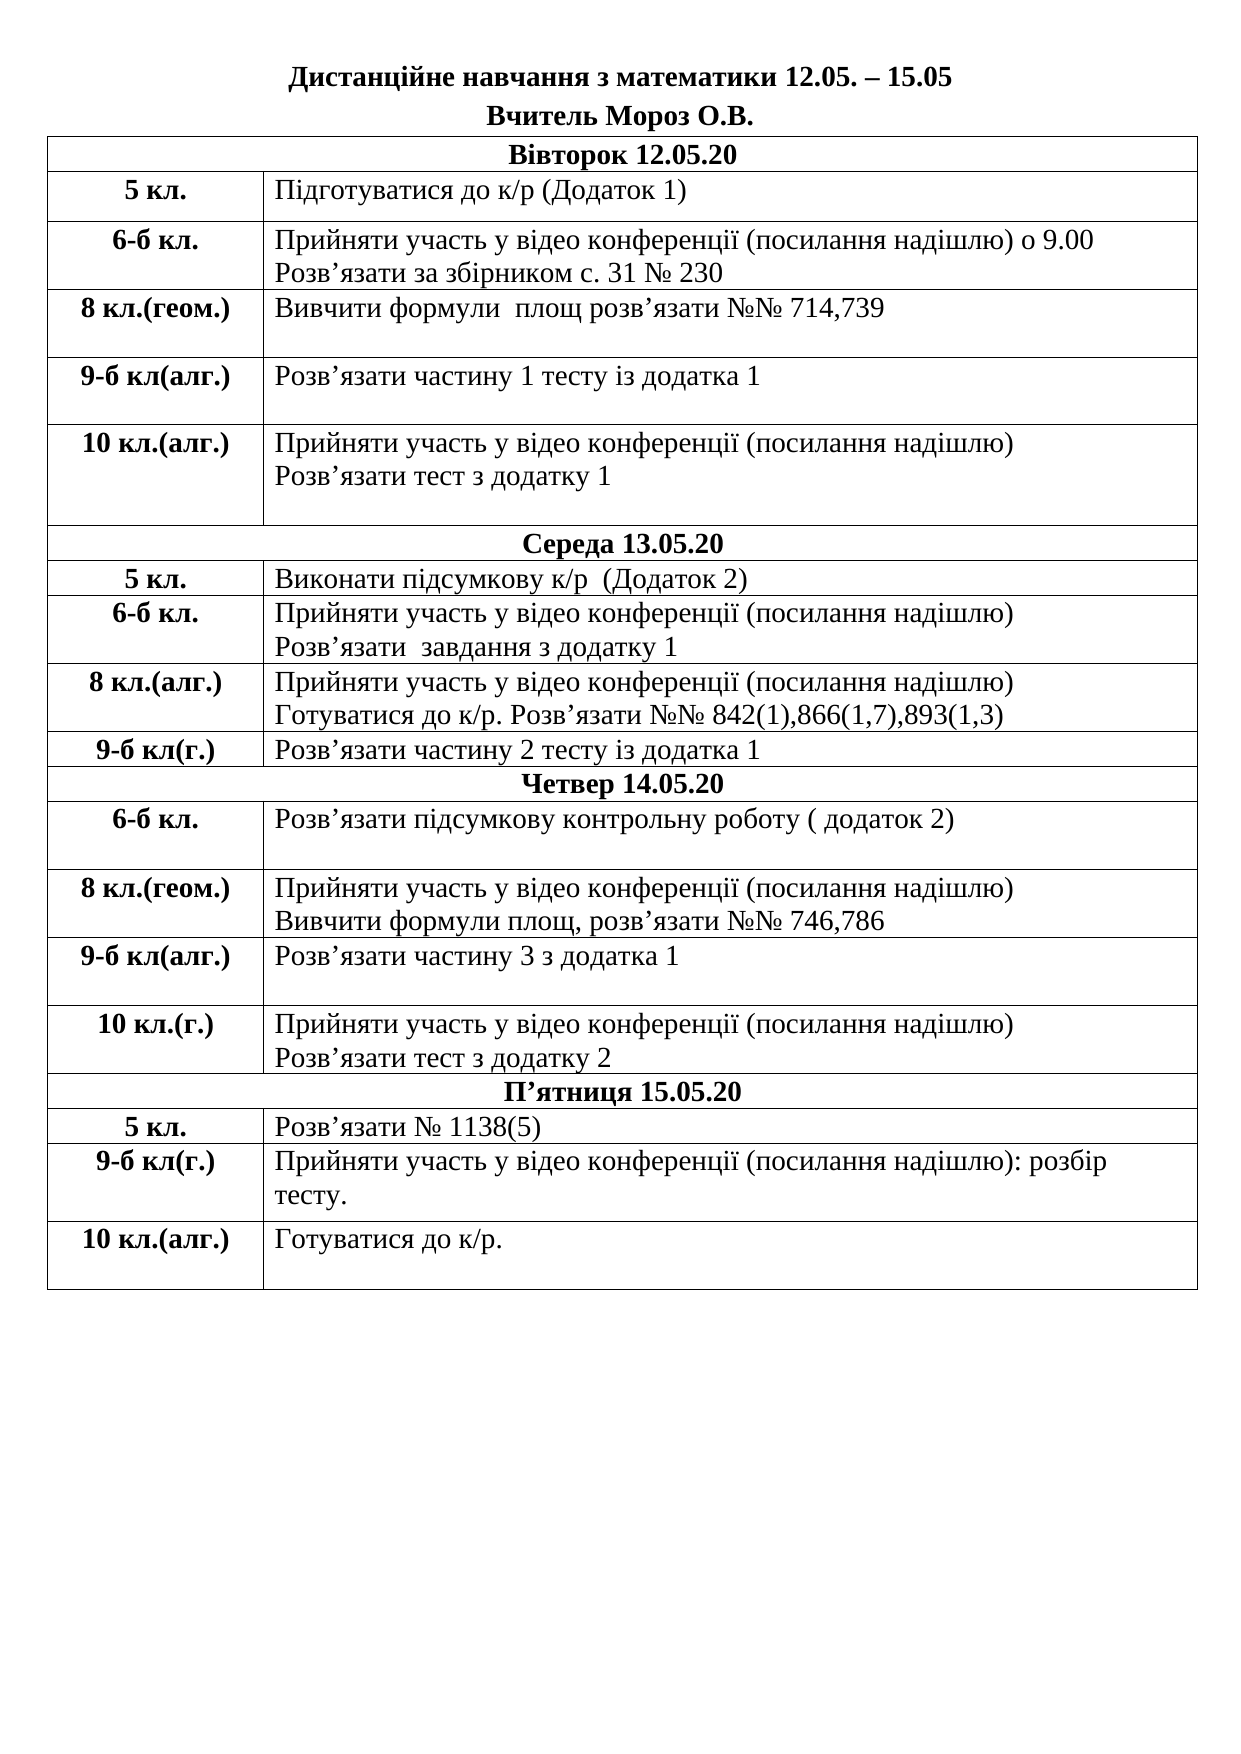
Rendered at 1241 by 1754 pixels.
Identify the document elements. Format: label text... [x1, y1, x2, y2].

table_cell 5 кл. [48, 172, 263, 221]
text Дистанційне навчання з математики 12.05. – 15.05 [59, 59, 1181, 93]
table_cell Прийняти участь у відео конференції (посилання надішлю) Готуватися до к/р. Розв’язати №№ 842(1),866(1,7),893(1,3) [264, 664, 1197, 731]
table_cell Прийняти участь у відео конференції (посилання надішлю): розбір тесту. [264, 1144, 1197, 1221]
table_cell Виконати підсумкову к/р (Додаток 2) [264, 561, 1197, 594]
table_cell Прийняти участь у відео конференції (посилання надішлю) о 9.00 Розв’язати за збірником с. 31 № 230 [264, 222, 1197, 289]
table_cell 9-б кл(алг.) [48, 938, 263, 1005]
table_cell 9-б кл(алг.) [48, 358, 263, 424]
table_cell 10 кл.(г.) [48, 1006, 263, 1073]
table_cell Прийняти участь у відео конференції (посилання надішлю) Розв’язати тест з додатку 1 [264, 425, 1197, 525]
table_cell Готуватися до к/р. [264, 1222, 1197, 1289]
table_cell П’ятниця 15.05.20 [48, 1074, 1197, 1108]
table_cell 8 кл.(геом.) [48, 290, 263, 357]
table_cell 6-б кл. [48, 596, 263, 663]
table_cell Прийняти участь у відео конференції (посилання надішлю) Розв’язати тест з додатку 2 [264, 1006, 1197, 1073]
table_cell 9-б кл(г.) [48, 732, 263, 766]
table_cell Четвер 14.05.20 [48, 767, 1197, 801]
table_cell 8 кл.(геом.) [48, 870, 263, 937]
table_cell 8 кл.(алг.) [48, 664, 263, 731]
table_cell 10 кл.(алг.) [48, 425, 263, 525]
table_cell Розв’язати частину 1 тесту із додатка 1 [264, 358, 1197, 424]
table_cell 6-б кл. [48, 222, 263, 289]
table_cell Розв’язати частину 3 з додатка 1 [264, 938, 1197, 1005]
table_cell 10 кл.(алг.) [48, 1222, 263, 1289]
table_cell 5 кл. [48, 1109, 263, 1142]
table_cell Прийняти участь у відео конференції (посилання надішлю) Вивчити формули площ, розв’язати №№ 746,786 [264, 870, 1197, 937]
table_cell 5 кл. [48, 561, 263, 594]
table_cell Розв’язати № 1138(5) [264, 1109, 1197, 1142]
table_cell 9-б кл(г.) [48, 1144, 263, 1221]
table_cell 6-б кл. [48, 802, 263, 869]
table_cell Розв’язати підсумкову контрольну роботу ( додаток 2) [264, 802, 1197, 869]
table_cell Прийняти участь у відео конференції (посилання надішлю) Розв’язати завдання з додатку 1 [264, 596, 1197, 663]
table_cell Підготуватися до к/р (Додаток 1) [264, 172, 1197, 221]
table_cell Розв’язати частину 2 тесту із додатка 1 [264, 732, 1197, 766]
table_cell Вивчити формули площ розв’язати №№ 714,739 [264, 290, 1197, 357]
table_header Вівторок 12.05.20 [48, 137, 1197, 171]
text Вчитель Мороз О.В. [59, 98, 1181, 131]
table_cell Середа 13.05.20 [48, 526, 1197, 560]
